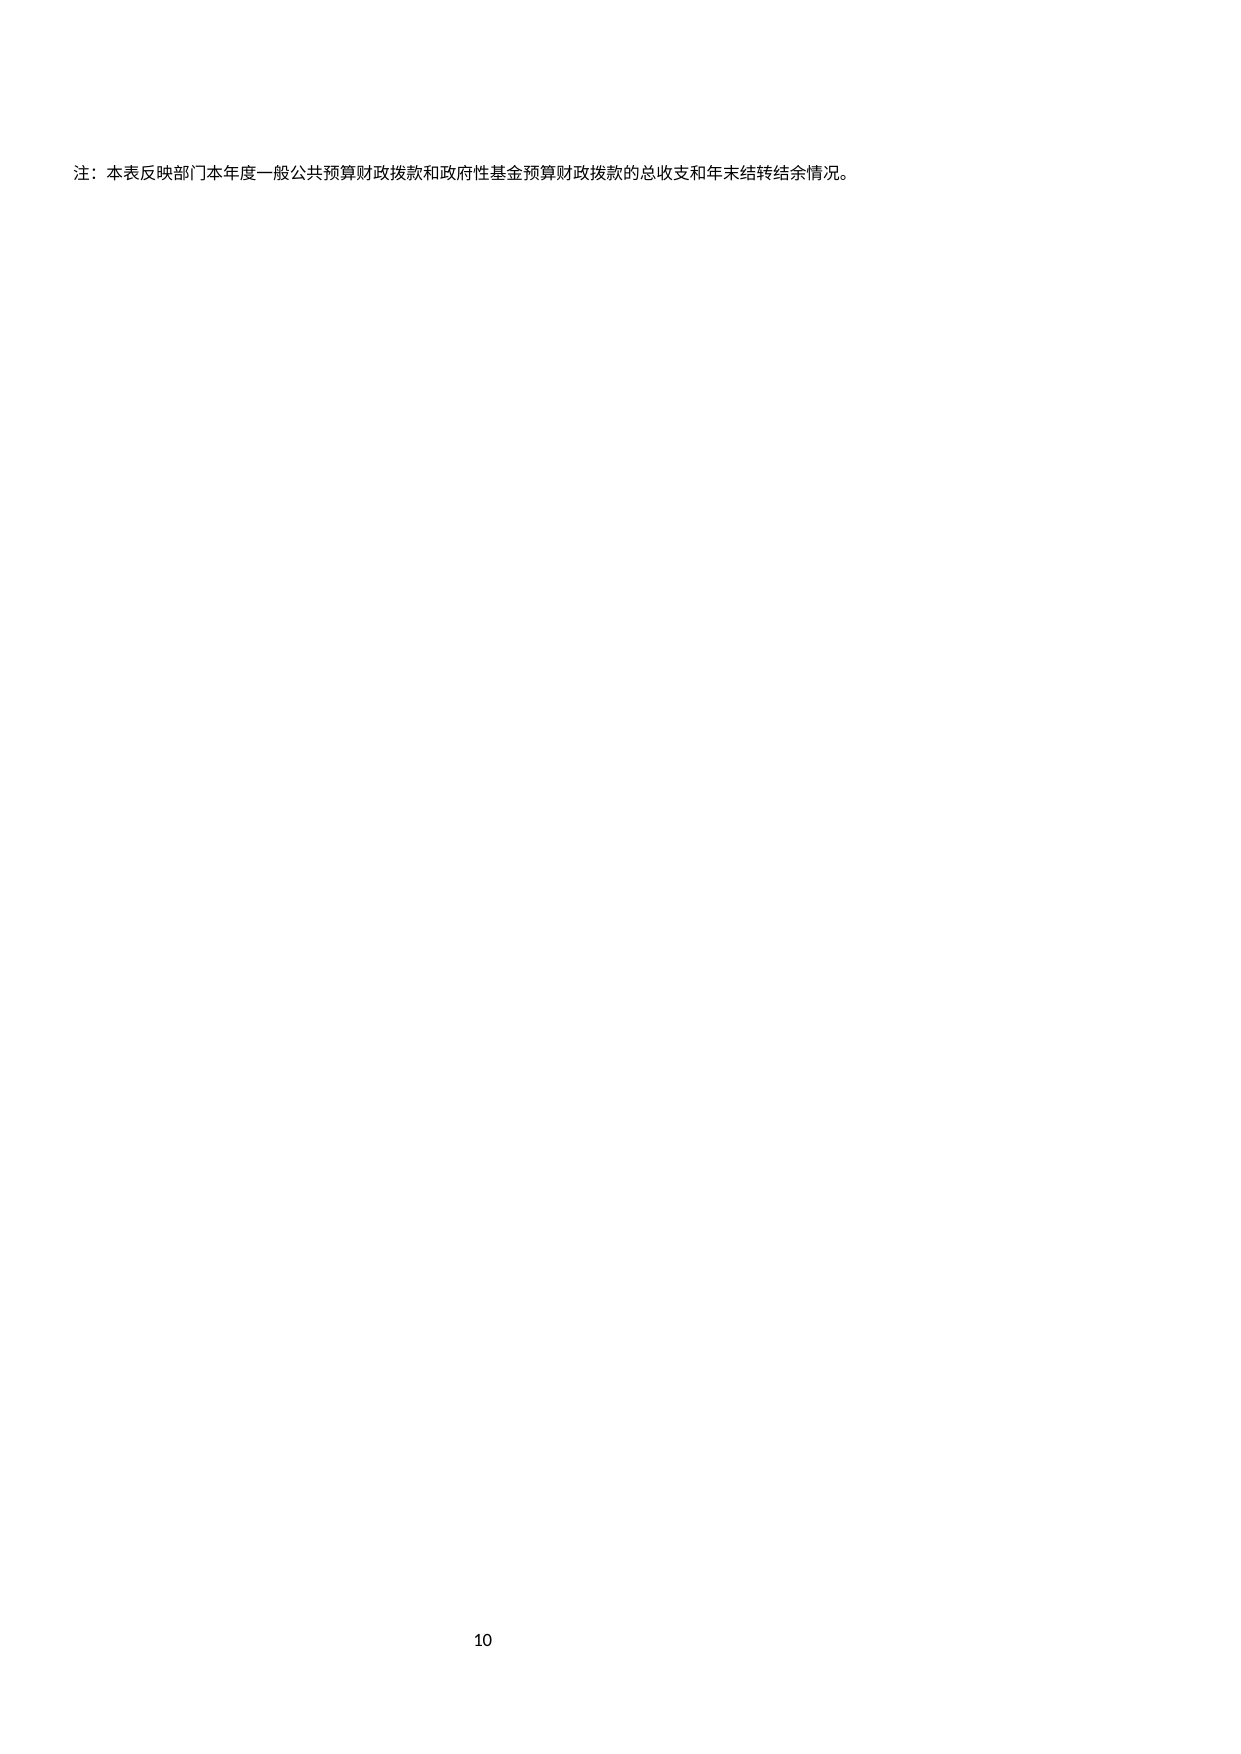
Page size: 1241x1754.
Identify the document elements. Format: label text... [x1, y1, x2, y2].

table_cell 注：本表反映部门本年度一般公共预算财政拨款和政府性基金预算财政拨款的总收支和年末结转结余情况。 [71, 151, 1129, 191]
